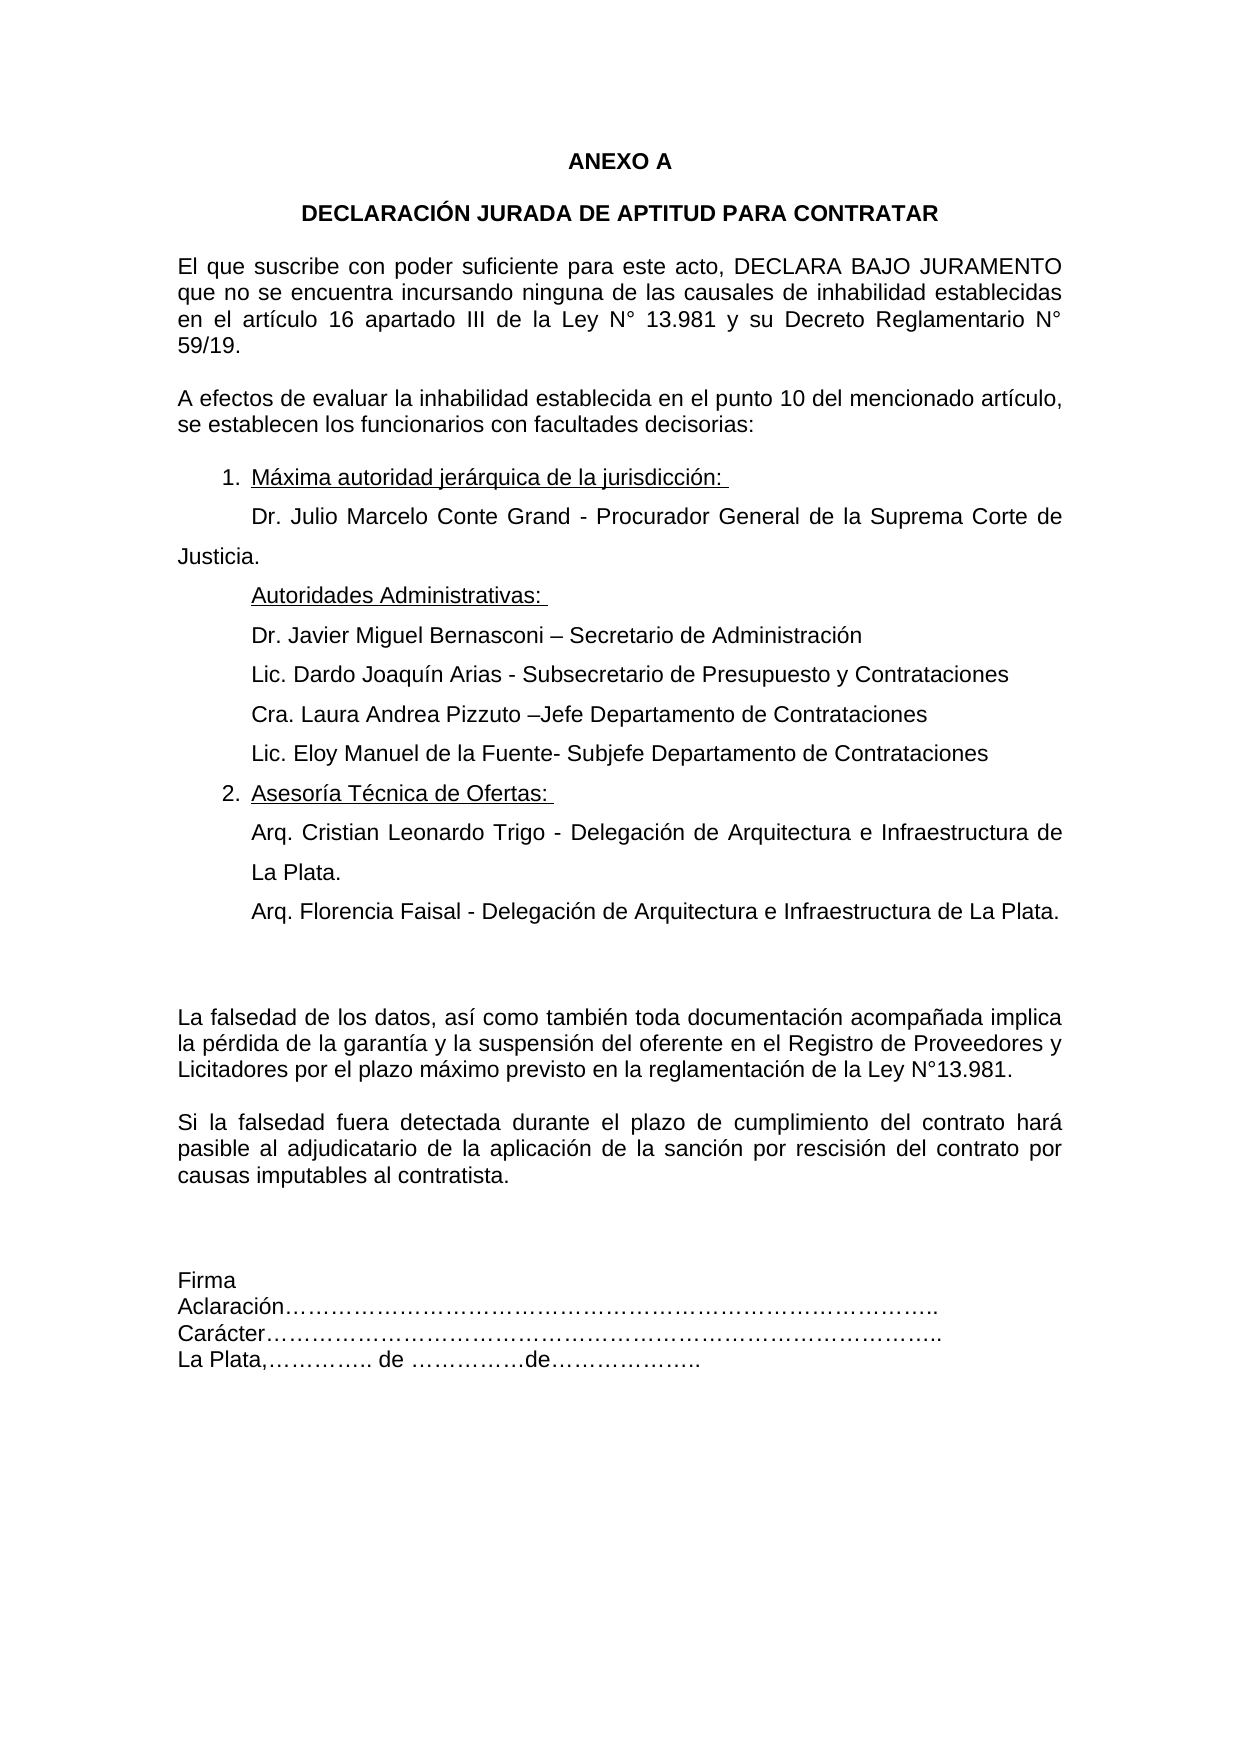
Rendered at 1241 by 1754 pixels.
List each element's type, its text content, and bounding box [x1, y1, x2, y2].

list Arq. Florencia Faisal - Delegación de Arquitectura e Infraestructura de La Plata. [251, 898, 1063, 924]
list Arq. Cristian Leonardo Trigo - Delegación de Arquitectura e Infraestructura de La Plata. [251, 819, 1063, 885]
text Dr. Javier Miguel Bernasconi – Secretario de Administración [177, 622, 1063, 648]
text ANEXO A [177, 148, 1063, 174]
text Si la falsedad fuera detectada durante el plazo de cumplimiento del contrato hará pasible al adjudicatario de la aplicación de la sanción por rescisión del contrato por causas imputables al contratista. [177, 1109, 1063, 1188]
text Lic. Eloy Manuel de la Fuente- Subjefe Departamento de Contrataciones [177, 740, 1063, 767]
text Lic. Dardo Joaquín Arias - Subsecretario de Presupuesto y Contrataciones [177, 661, 1063, 688]
text Carácter…………………………………………………………………………….. [177, 1320, 1063, 1346]
text La Plata,………….. de ……………de……………….. [177, 1346, 1063, 1372]
list Máxima autoridad jerárquica de la jurisdicción: [222, 464, 1063, 490]
text El que suscribe con poder suficiente para este acto, DECLARA BAJO JURAMENTO que no se encuentra incursando ninguna de las causales de inhabilidad establecidas en el artículo 16 apartado III de la Ley N° 13.981 y su Decreto Reglamentario N° 59/19. [177, 253, 1063, 358]
text Dr. Julio Marcelo Conte Grand - Procurador General de la Suprema Corte de Justicia. [177, 503, 1063, 569]
text Autoridades Administrativas: [177, 582, 1063, 609]
text Cra. Laura Andrea Pizzuto –Jefe Departamento de Contrataciones [177, 701, 1063, 727]
list Asesoría Técnica de Ofertas: [222, 780, 1063, 806]
text La falsedad de los datos, así como también toda documentación acompañada implica la pérdida de la garantía y la suspensión del oferente en el Registro de Proveedores y Licitadores por el plazo máximo previsto en la reglamentación de la Ley N°13.981. [177, 1003, 1063, 1082]
text A efectos de evaluar la inhabilidad establecida en el punto 10 del mencionado artículo, se establecen los funcionarios con facultades decisorias: [177, 385, 1063, 437]
text Firma [177, 1267, 1063, 1293]
text DECLARACIÓN JURADA DE APTITUD PARA CONTRATAR [177, 200, 1063, 227]
text Aclaración………………………………………………………………………….. [177, 1293, 1063, 1320]
